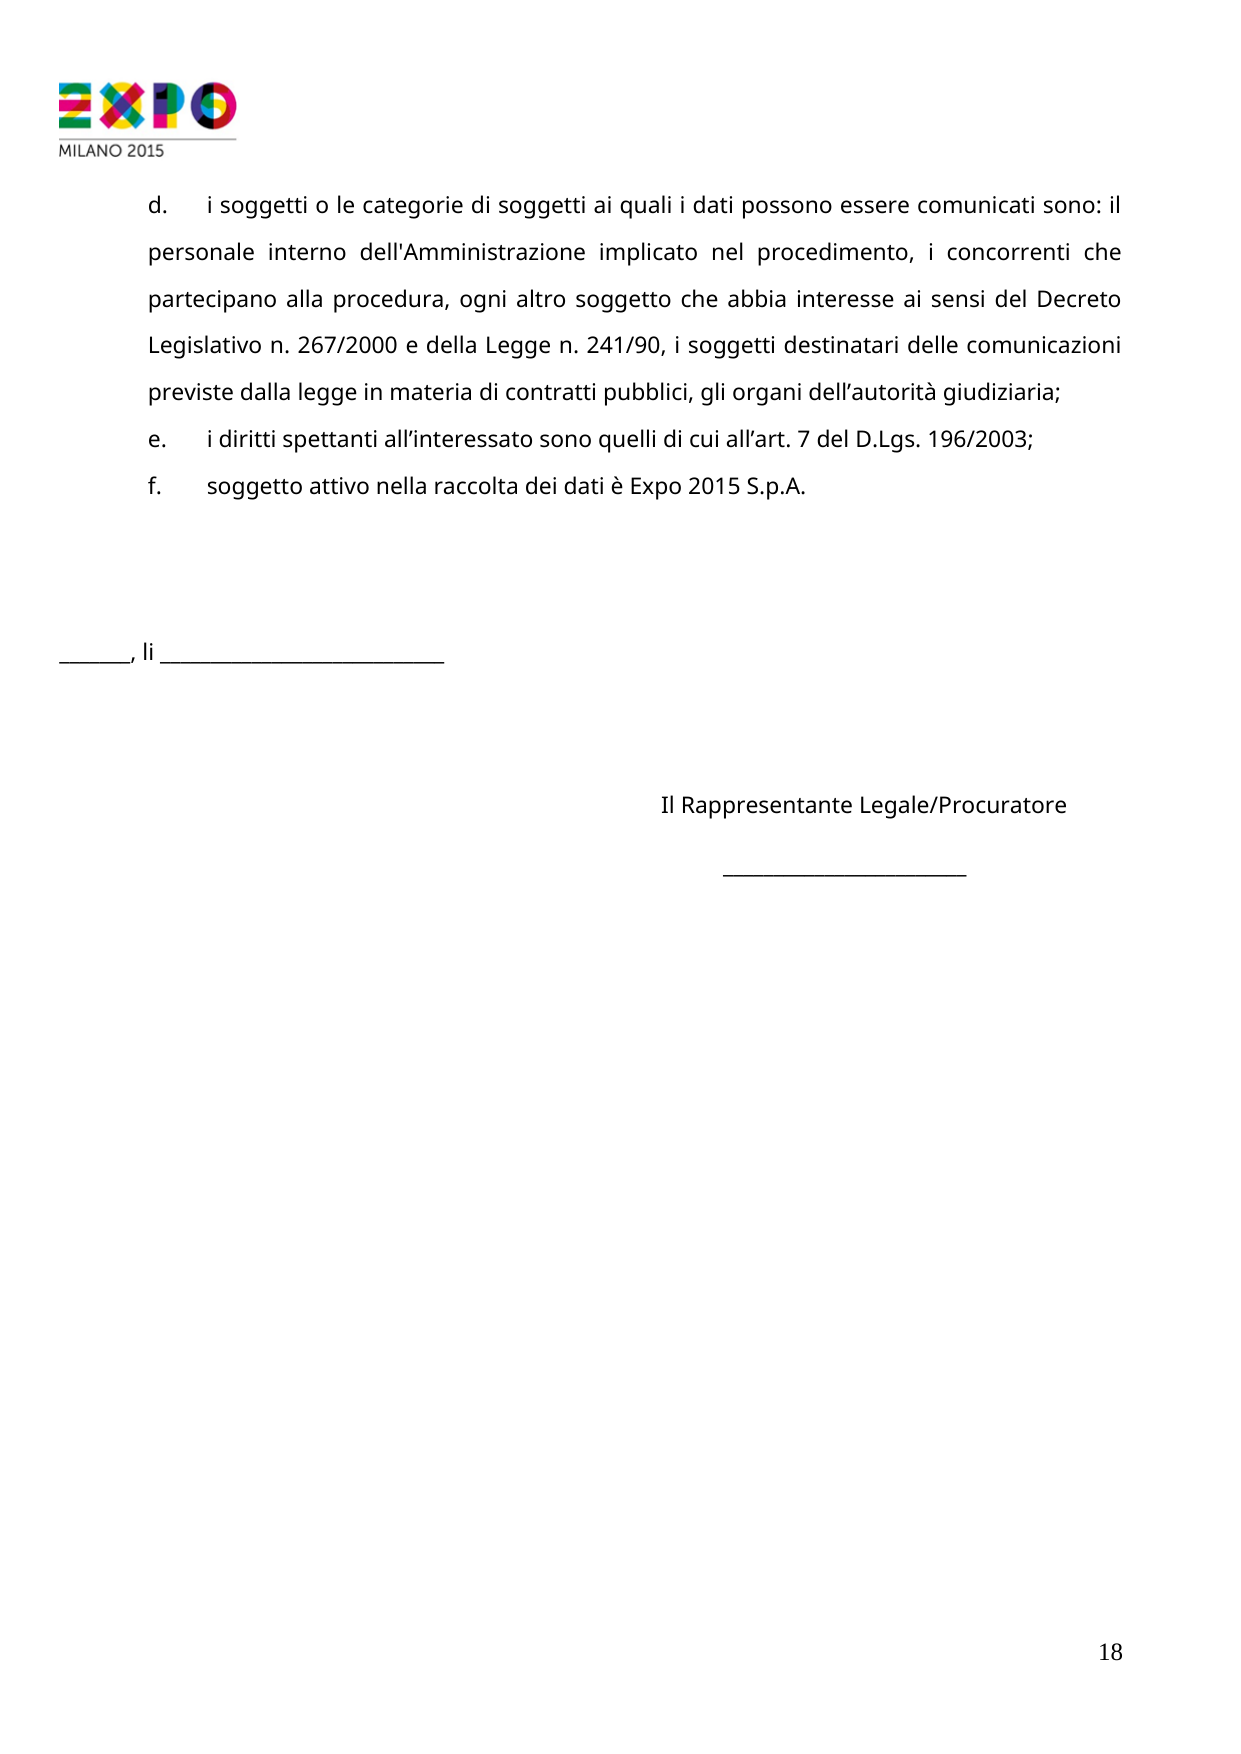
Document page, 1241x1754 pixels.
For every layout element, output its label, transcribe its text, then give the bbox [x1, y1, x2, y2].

list soggetto attivo nella raccolta dei dati è Expo 2015 S.p.A. [148, 470, 1123, 501]
text _______, li ____________________________ [59, 636, 1123, 667]
list i diritti spettanti all’interessato sono quelli di cui all’art. 7 del D.Lgs. 196/2003; [148, 423, 1123, 454]
picture [59, 59, 240, 161]
text ________________________ [59, 849, 1123, 881]
text Il Rappresentante Legale/Procuratore [59, 789, 1123, 821]
list i soggetti o le categorie di soggetti ai quali i dati possono essere comunicati sono: il personale interno dell'Amministrazione implicato nel procedimento, i concorrenti che partecipano alla procedura, ogni altro soggetto che abbia interesse ai sensi del Decreto Legislativo n. 267/2000 e della Legge n. 241/90, i soggetti destinatari delle comunicazioni previste dalla legge in materia di contratti pubblici, gli organi dell’autorità giudiziaria; [148, 189, 1123, 408]
